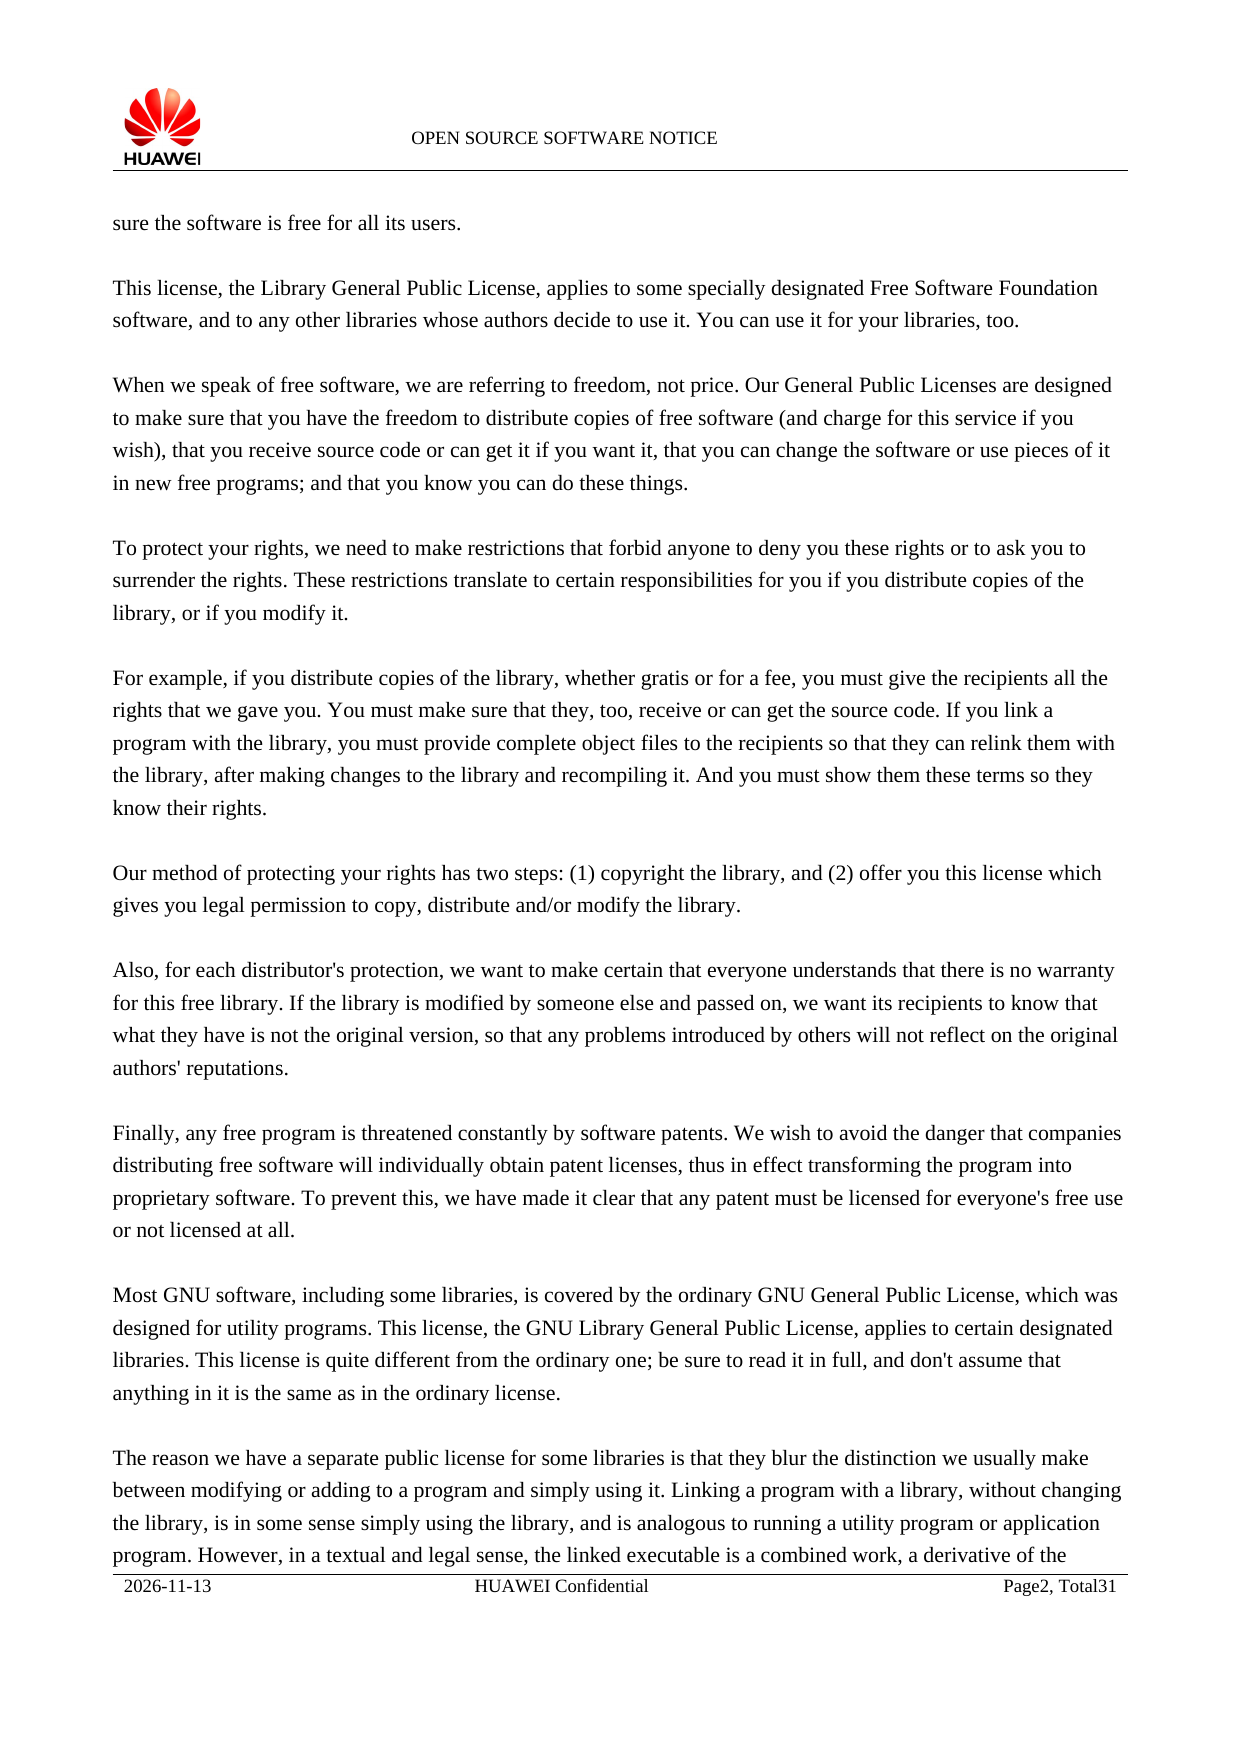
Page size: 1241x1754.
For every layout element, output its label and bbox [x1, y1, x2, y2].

picture [124, 88, 201, 165]
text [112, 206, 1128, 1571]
